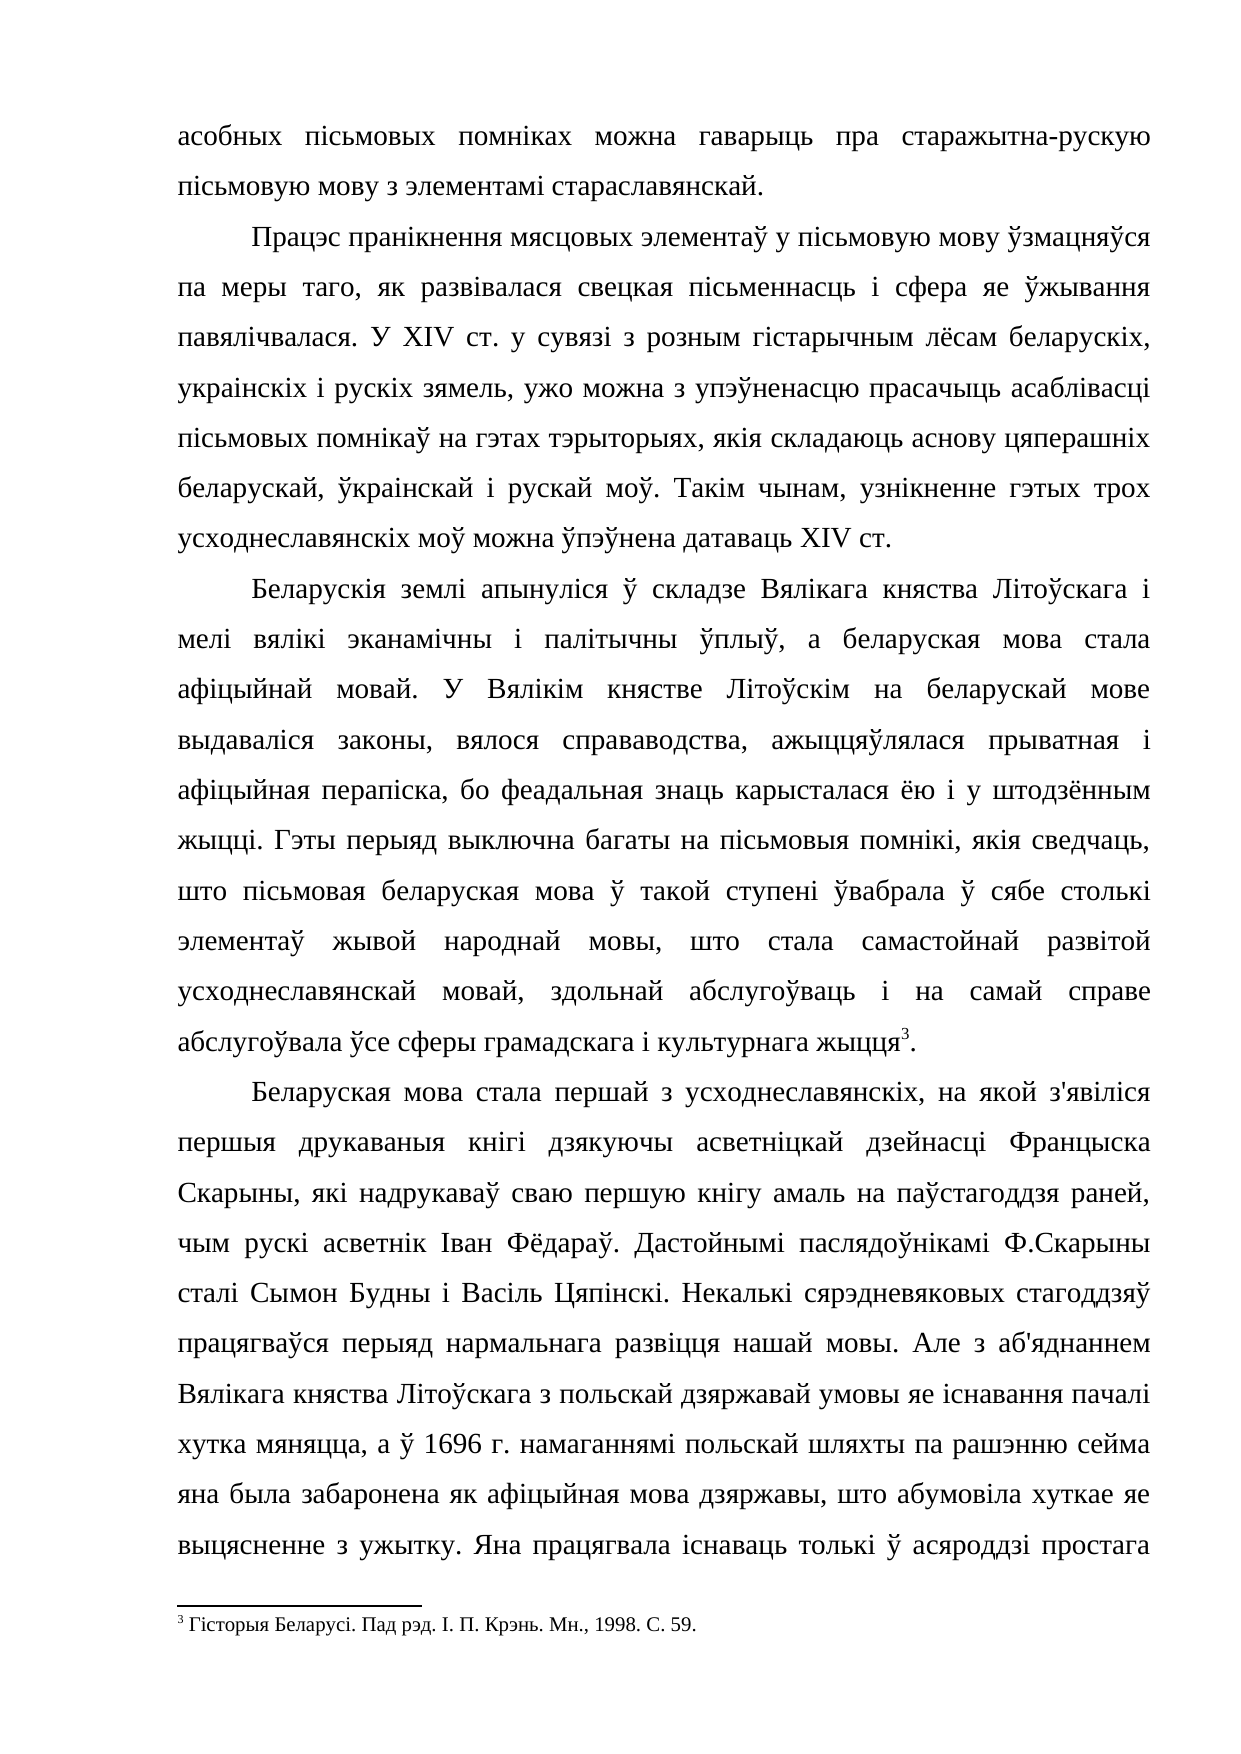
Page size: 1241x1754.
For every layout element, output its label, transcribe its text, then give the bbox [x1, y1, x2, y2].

text Беларускія землі апынуліся ў складзе Вялікага княства Літоўскага і мелі вялікі эканамічны і палітычны ўплыў, а беларуская мова стала афіцыйнай мовай. У Вялікім княстве Літоўскім на беларускай мове выдаваліся законы, вялося справаводства, ажыццяўлялася прыватная і афіцыйная перапіска, бо феадальная знаць карысталася ёю і у штодзённым жыцці. Гэты перыяд выключна багаты на пісьмовыя помнікі, якія сведчаць, што пісьмовая беларуская мова ў такой ступені ўвабрала ў сябе столькі элементаў жывой народнай мовы, што стала самастойнай развітой усходнеславянскай мовай, здольнай абслугоўваць і на самай справе абслугоўвала ўсе сферы грамадскага і культурнага жыцця. [177, 571, 1152, 1057]
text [177, 1074, 1152, 1560]
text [177, 118, 1152, 202]
text Працэс пранікнення мясцовых элементаў у пісьмовую мову ўзмацняўся па меры таго, як развівалася свецкая пісьменнасць і сфера яе ўжывання павялічвалася. У XIV ст. у сувязі з розным гістарычным лёсам беларускіх, украінскіх і рускіх зямель, ужо можна з упэўненасцю прасачыць асаблівасці пісьмовых помнікаў на гэтах тэрыторыях, якія складаюць аснову цяперашніх беларускай, ўкраінскай і рускай моў. Такім чынам, узнікненне гэтых трох усходнеславянскіх моў можна ўпэўнена датаваць XIV ст. [177, 219, 1152, 554]
